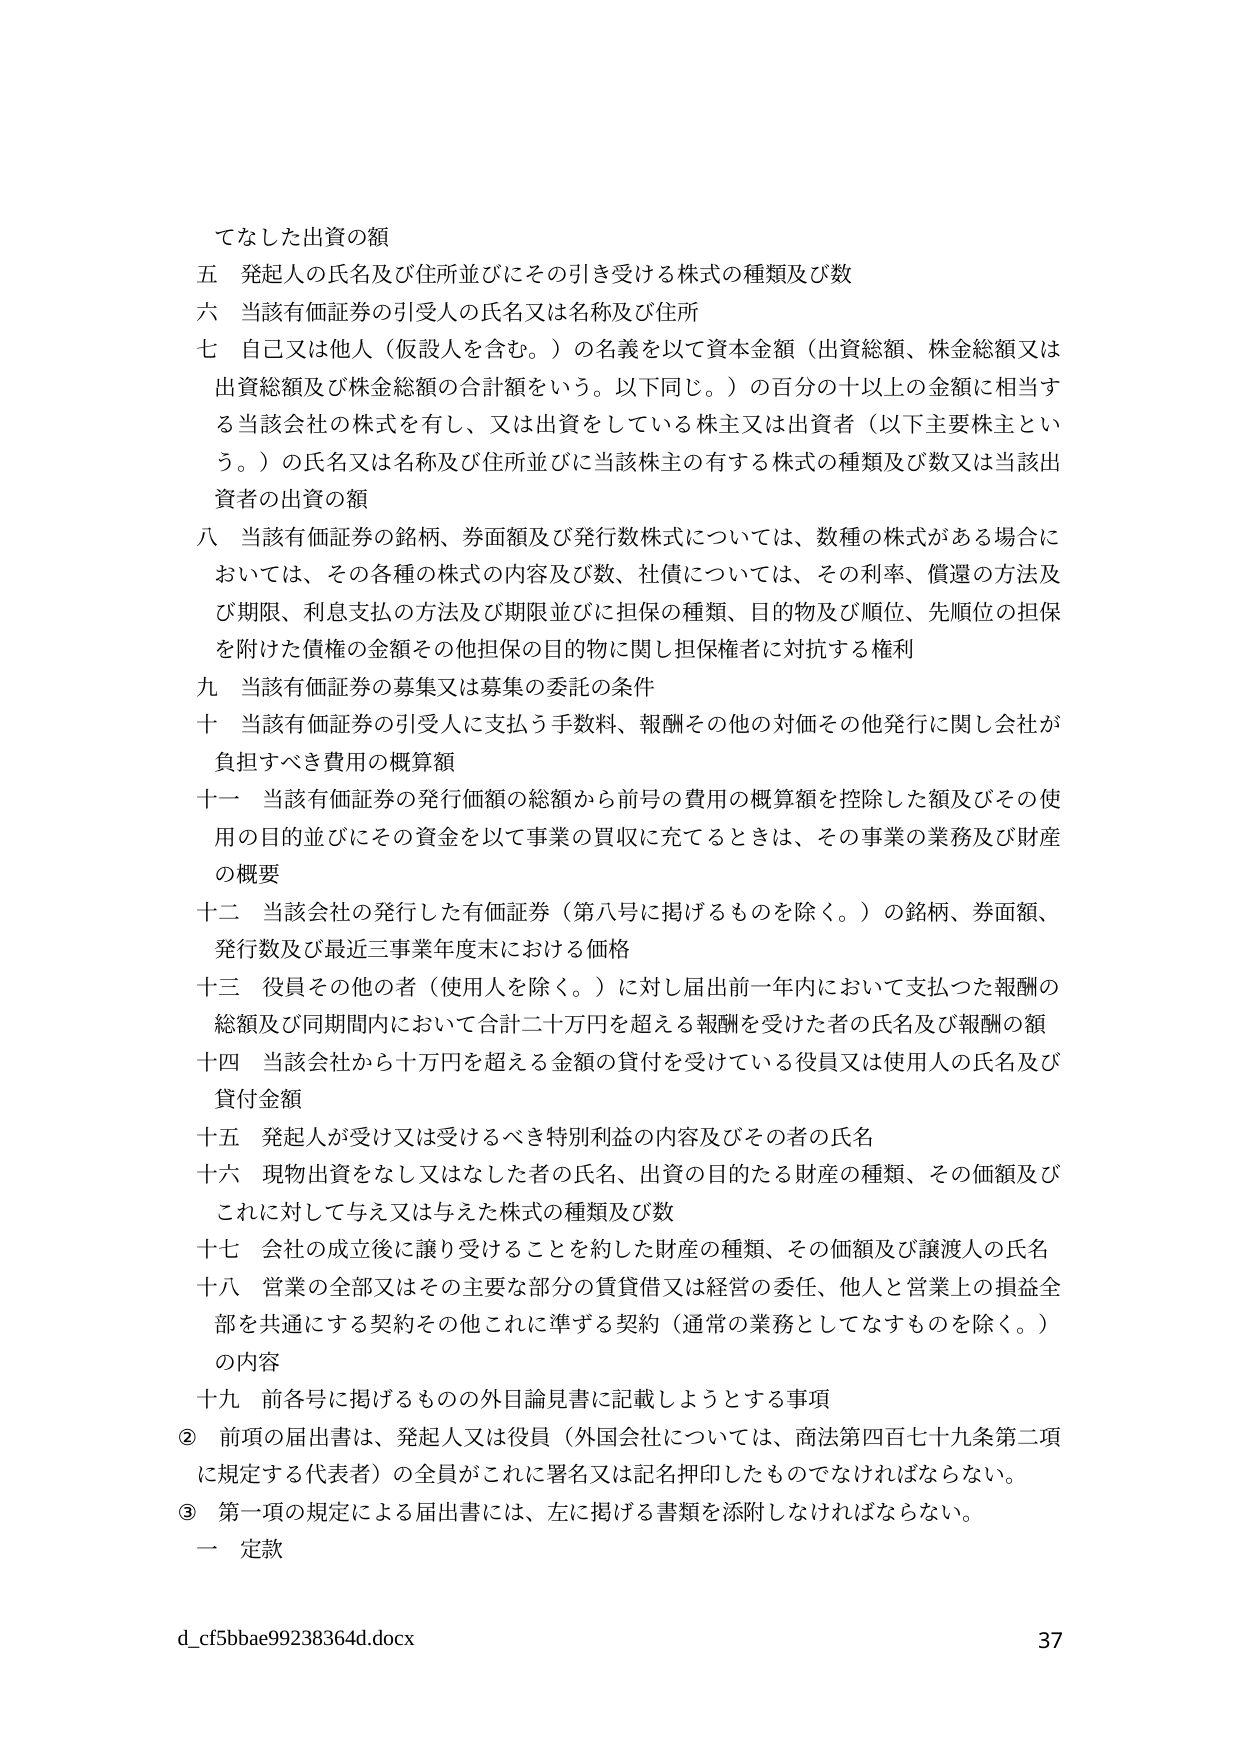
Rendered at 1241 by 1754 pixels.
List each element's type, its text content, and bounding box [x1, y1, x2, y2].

text 七 自己又は他人（仮設人を含む。）の名義を以て資本金額（出資総額、株金総額又は出資総額及び株金総額の合計額をいう。以下同じ。）の百分の十以上の金額に相当する当該会社の株式を有し、又は出資をしている株主又は出資者（以下主要株主という。）の氏名又は名称及び住所並びに当該株主の有する株式の種類及び数又は当該出資者の出資の額 [196, 329, 1063, 517]
text 八 当該有価証券の銘柄、券面額及び発行数株式については、数種の株式がある場合においては、その各種の株式の内容及び数、社債については、その利率、償還の方法及び期限、利息支払の方法及び期限並びに担保の種類、目的物及び順位、先順位の担保を附けた債権の金額その他担保の目的物に関し担保権者に対抗する権利 [196, 517, 1063, 667]
text 十一 当該有価証券の発行価額の総額から前号の費用の概算額を控除した額及びその使用の目的並びにその資金を以て事業の買収に充てるときは、その事業の業務及び財産の概要 [196, 779, 1063, 892]
text 五 発起人の氏名及び住所並びにその引き受ける株式の種類及び数 [196, 254, 1063, 292]
text 九 当該有価証券の募集又は募集の委託の条件 [196, 667, 1063, 704]
text 六 当該有価証券の引受人の氏名又は名称及び住所 [196, 292, 1063, 329]
text 十三 役員その他の者（使用人を除く。）に対し届出前一年内において支払つた報酬の総額及び同期間内において合計二十万円を超える報酬を受けた者の氏名及び報酬の額 [196, 967, 1063, 1042]
text ③ 第一項の規定による届出書には、左に掲げる書類を添附しなければならない。 [177, 1492, 1063, 1529]
text ② 前項の届出書は、発起人又は役員（外国会社については、商法第四百七十九条第二項に規定する代表者）の全員がこれに署名又は記名押印したものでなければならない。 [177, 1417, 1063, 1492]
text 十七 会社の成立後に譲り受けることを約した財産の種類、その価額及び譲渡人の氏名 [196, 1229, 1063, 1267]
text 十九 前各号に掲げるものの外目論見書に記載しようとする事項 [196, 1379, 1063, 1417]
text 一 定款 [196, 1529, 1063, 1567]
text 十 当該有価証券の引受人に支払う手数料、報酬その他の対価その他発行に関し会社が負担すべき費用の概算額 [196, 704, 1063, 779]
text 十八 営業の全部又はその主要な部分の賃貸借又は経営の委任、他人と営業上の損益全部を共通にする契約その他これに準ずる契約（通常の業務としてなすものを除く。）の内容 [196, 1267, 1063, 1379]
text 十六 現物出資をなし又はなした者の氏名、出資の目的たる財産の種類、その価額及びこれに対して与え又は与えた株式の種類及び数 [196, 1154, 1063, 1229]
text 十五 発起人が受け又は受けるべき特別利益の内容及びその者の氏名 [196, 1117, 1063, 1154]
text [196, 217, 1063, 254]
text 十四 当該会社から十万円を超える金額の貸付を受けている役員又は使用人の氏名及び貸付金額 [196, 1042, 1063, 1117]
text 十二 当該会社の発行した有価証券（第八号に掲げるものを除く。）の銘柄、券面額、発行数及び最近三事業年度末における価格 [196, 892, 1063, 967]
